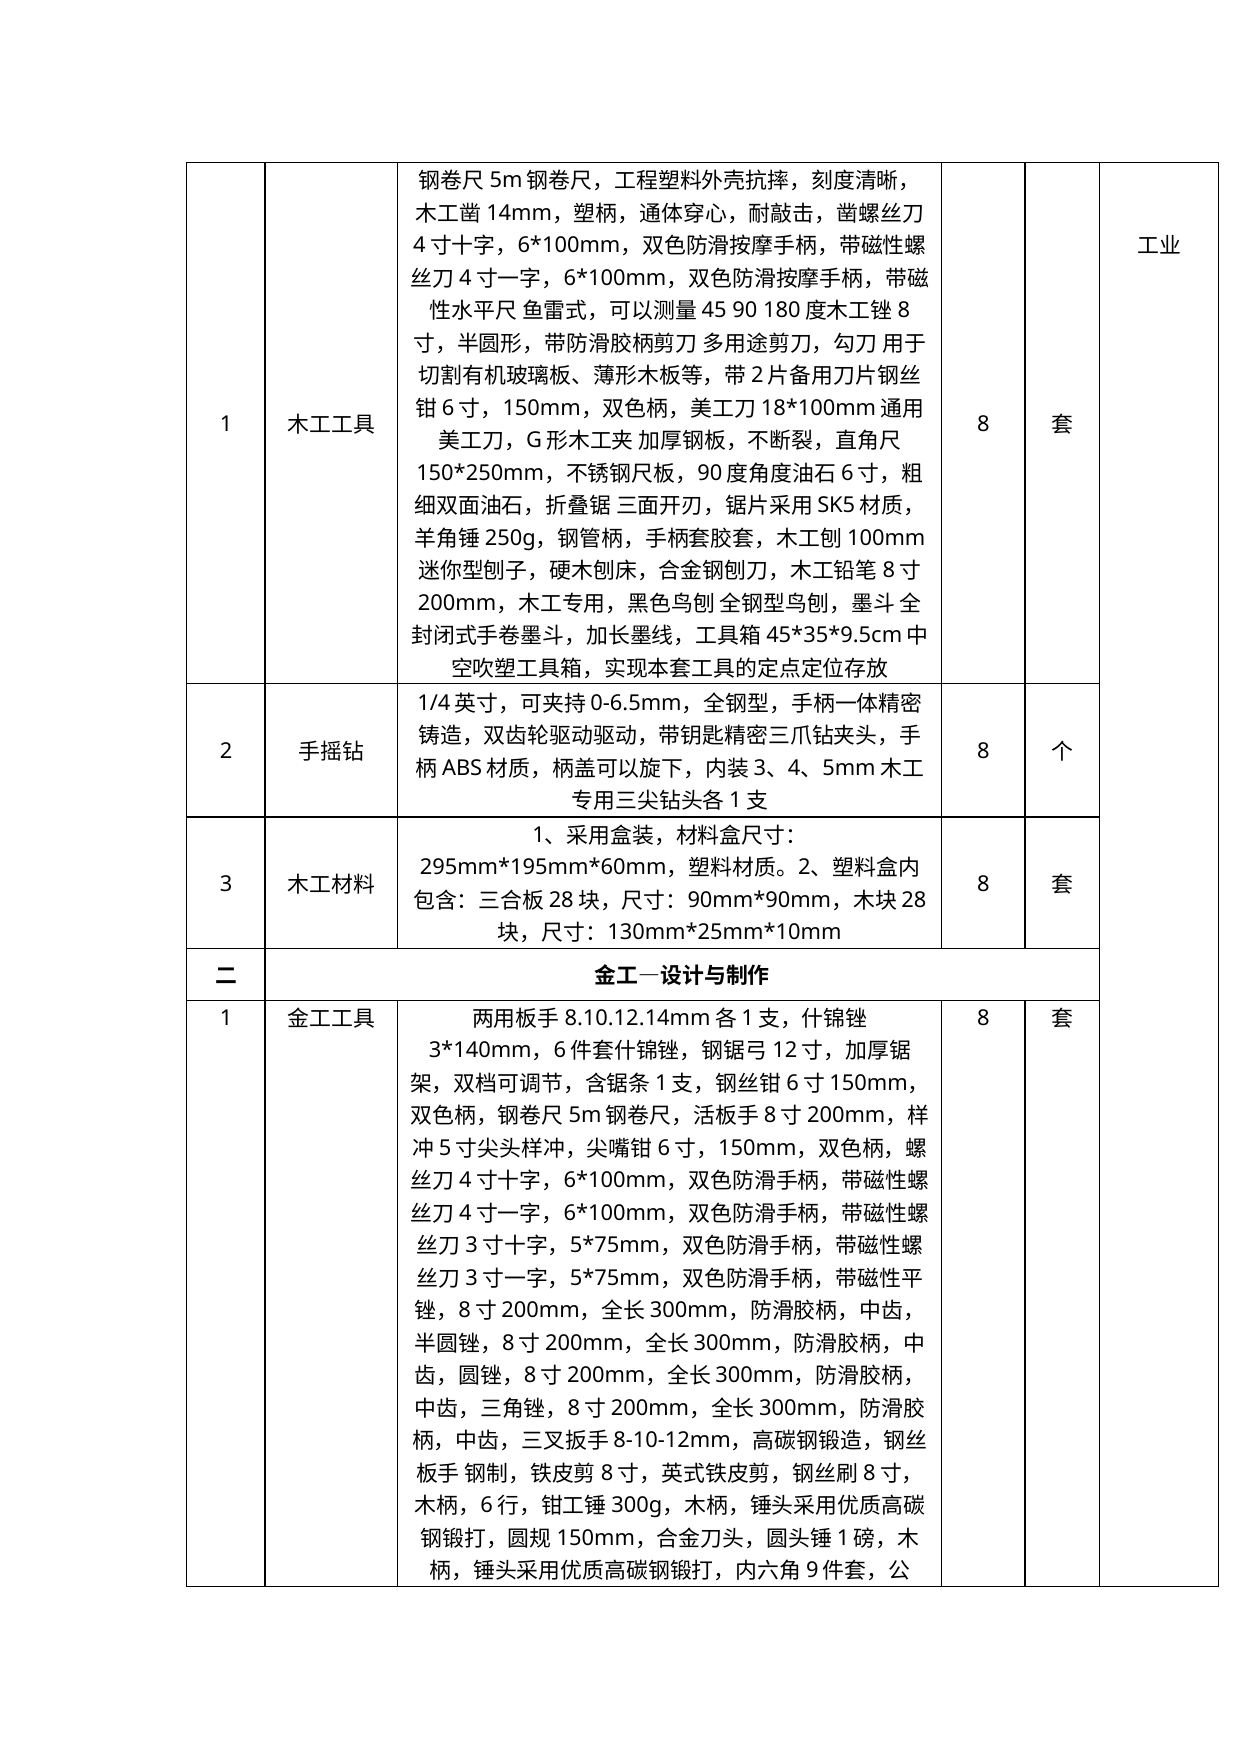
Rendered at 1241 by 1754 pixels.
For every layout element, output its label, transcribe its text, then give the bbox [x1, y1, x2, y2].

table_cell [398, 1001, 941, 1586]
table_cell 二 [187, 949, 264, 999]
table_cell 8 [942, 684, 1024, 816]
table_cell 木工工具 [266, 163, 397, 683]
table_cell 套 [1026, 818, 1099, 947]
table_cell 金工—设计与制作 [266, 949, 1099, 999]
table_cell 钢卷尺 5m钢卷尺，工程塑料外壳抗摔，刻度清晰，木工凿 14mm，塑柄，通体穿心，耐敲击，凿螺丝刀 4寸十字，6*100mm，双色防滑按摩手柄，带磁性螺丝刀 4寸一字，6*100mm，双色防滑按摩手柄，带磁性水平尺 鱼雷式，可以测量45 90 180度木工锉 8寸，半圆形，带防滑胶柄剪刀 多用途剪刀，勾刀 用于切割有机玻璃板、薄形木板等，带2片备用刀片钢丝钳 6寸，150mm，双色柄，美工刀 18*100mm通用美工刀，G形木工夹 加厚钢板，不断裂，直角尺 150*250mm，不锈钢尺板，90度角度油石 6寸，粗细双面油石，折叠锯 三面开刃，锯片采用SK5材质，羊角锤 250g，钢管柄，手柄套胶套，木工刨 100mm迷你型刨子，硬木刨床，合金钢刨刀，木工铅笔 8寸200mm，木工专用，黑色鸟刨 全钢型鸟刨，墨斗 全封闭式手卷墨斗，加长墨线，工具箱 45*35*9.5cm中空吹塑工具箱，实现本套工具的定点定位存放 [398, 163, 941, 683]
table_cell 8 [942, 818, 1024, 947]
table_cell 工业 [1100, 163, 1218, 1586]
table_cell 套 [1026, 163, 1099, 683]
table_cell 金工工具 [266, 1001, 397, 1586]
table_cell 1、采用盒装，材料盒尺寸：295mm*195mm*60mm，塑料材质。2、塑料盒内包含：三合板28块，尺寸：90mm*90mm，木块28块，尺寸：130mm*25mm*10mm [398, 818, 941, 947]
table_cell 1 [187, 1001, 264, 1586]
table_cell 8 [942, 1001, 1024, 1586]
table_cell 1/4英寸，可夹持0-6.5mm，全钢型，手柄一体精密铸造，双齿轮驱动驱动，带钥匙精密三爪钻夹头，手柄ABS材质，柄盖可以旋下，内装3、4、5mm木工专用三尖钻头各1支 [398, 684, 941, 816]
table_cell 手摇钻 [266, 684, 397, 816]
table_cell 木工材料 [266, 818, 397, 947]
table_cell 8 [942, 163, 1024, 683]
table_cell 1 [187, 163, 264, 683]
table_cell 个 [1026, 684, 1099, 816]
table_cell 套 [1026, 1001, 1099, 1586]
table_cell 2 [187, 684, 264, 816]
table_cell 3 [187, 818, 264, 947]
